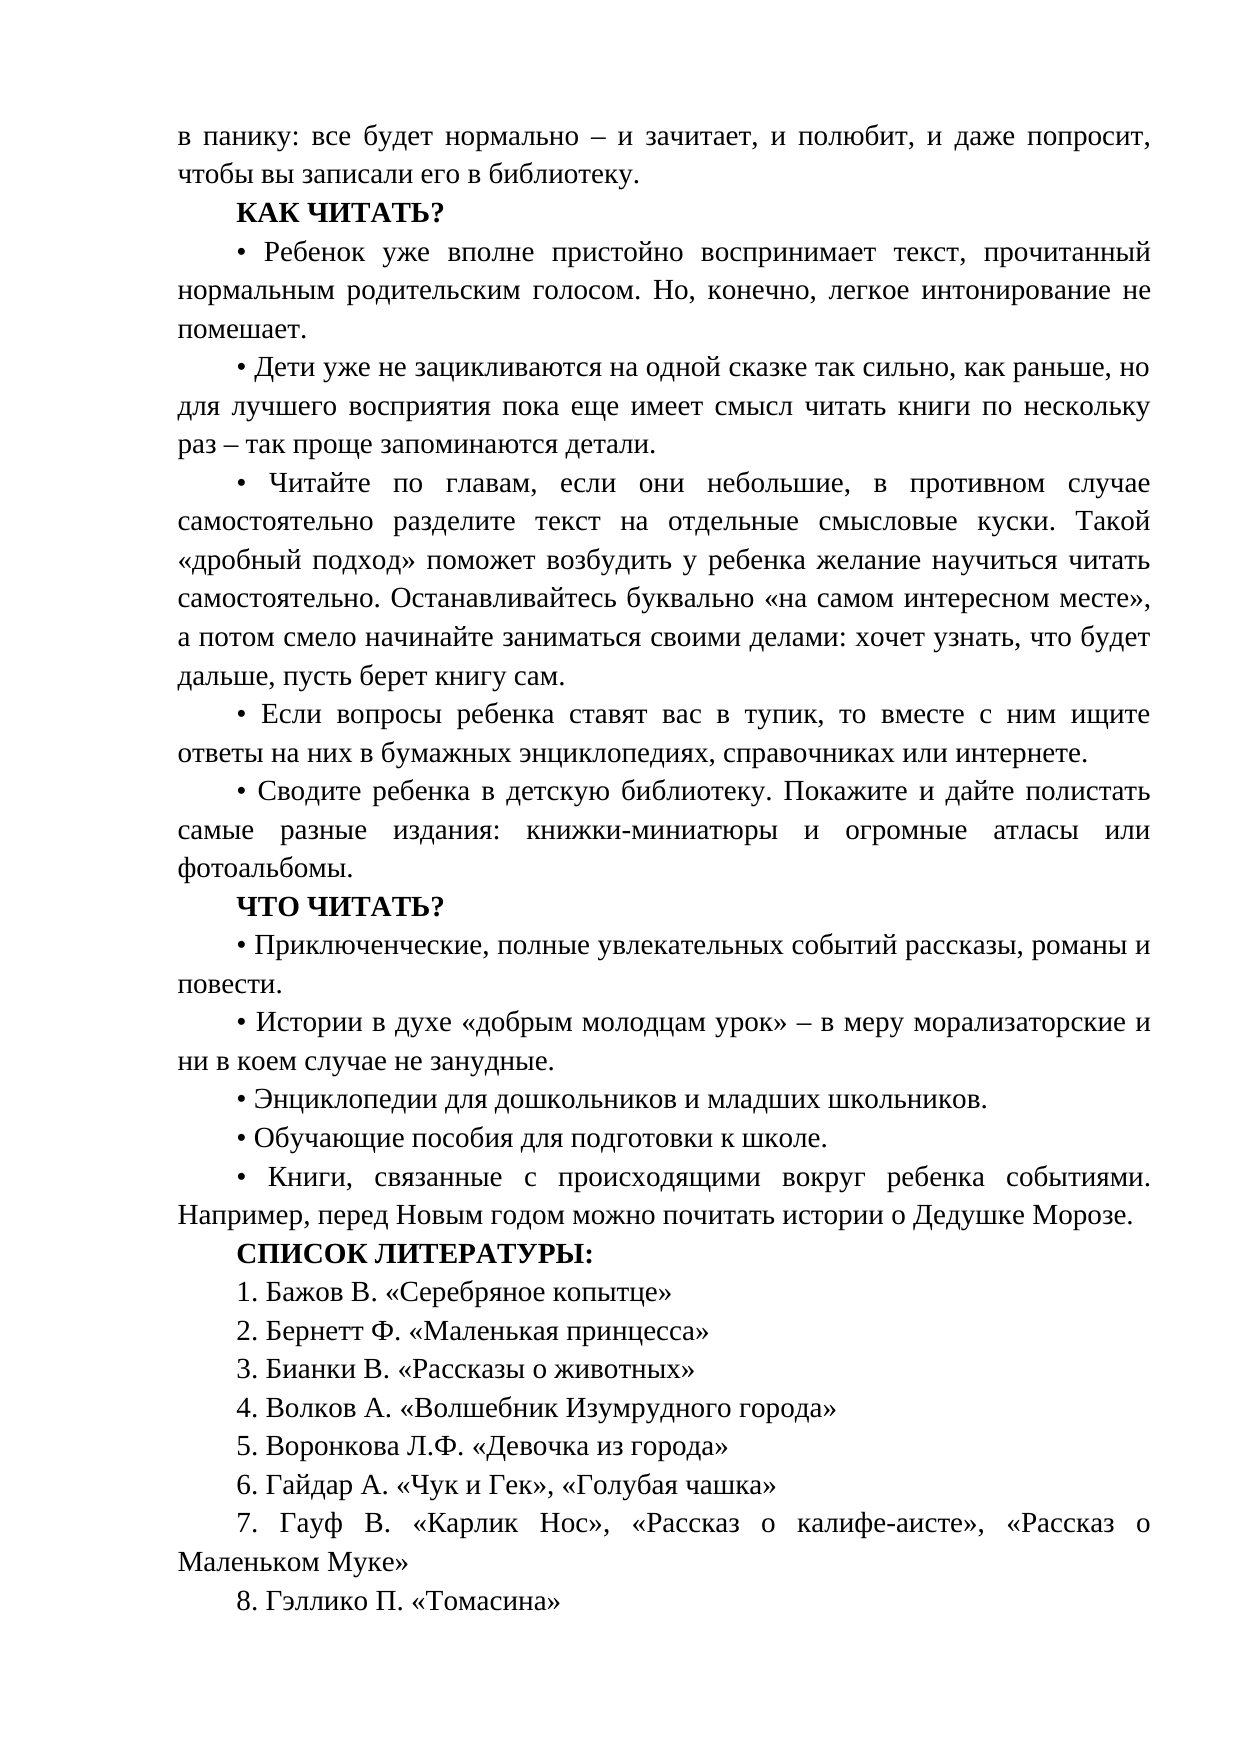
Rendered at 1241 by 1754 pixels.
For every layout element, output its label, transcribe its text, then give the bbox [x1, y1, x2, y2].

text 2. Бернетт Ф. «Маленькая принцесса» [177, 1313, 1152, 1346]
text 1. Бажов В. «Серебряное копытце» [177, 1274, 1152, 1308]
text КАК ЧИТАТЬ? [177, 195, 1152, 229]
text • Истории в духе «добрым молодцам урок» – в меру морализаторские и ни в коем случае не занудные. [177, 1004, 1152, 1077]
text ЧТО ЧИТАТЬ? [177, 889, 1152, 922]
text • Дети уже не зацикливаются на одной сказке так сильно, как раньше, но для лучшего восприятия пока еще имеет смысл читать книги по нескольку раз – так проще запоминаются детали. [177, 349, 1152, 460]
text 7. Гауф В. «Карлик Нос», «Рассказ о калифе-аисте», «Рассказ о Маленьком Муке» [177, 1506, 1152, 1578]
text 4. Волков А. «Волшебник Изумрудного города» [177, 1390, 1152, 1423]
text • Читайте по главам, если они небольшие, в противном случае самостоятельно разделите текст на отдельные смысловые куски. Такой «дробный подход» поможет возбудить у ребенка желание научиться читать самостоятельно. Останавливайтесь буквально «на самом интересном месте», а потом смело начинайте заниматься своими делами: хочет узнать, что будет дальше, пусть берет книгу сам. [177, 465, 1152, 691]
text • Приключенческие, полные увлекательных событий рассказы, романы и повести. [177, 927, 1152, 999]
text • Обучающие пособия для подготовки к школе. [177, 1120, 1152, 1154]
text 6. Гайдар А. «Чук и Гек», «Голубая чашка» [177, 1467, 1152, 1501]
text • Если вопросы ребенка ставят вас в тупик, то вместе с ним ищите ответы на них в бумажных энциклопедиях, справочниках или интернете. [177, 696, 1152, 768]
text • Энциклопедии для дошкольников и младших школьников. [177, 1082, 1152, 1115]
text 8. Гэллико П. «Томасина» [177, 1583, 1152, 1616]
text • Сводите ребенка в детскую библиотеку. Покажите и дайте полистать самые разные издания: книжки-миниатюры и огромные атласы или фотоальбомы. [177, 773, 1152, 884]
text 3. Бианки В. «Рассказы о животных» [177, 1351, 1152, 1385]
text СПИСОК ЛИТЕРАТУРЫ: [177, 1236, 1152, 1269]
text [177, 118, 1152, 190]
text • Книги, связанные с происходящими вокруг ребенка событиями. Например, перед Новым годом можно почитать истории о Дедушке Морозе. [177, 1159, 1152, 1231]
text 5. Воронкова Л.Ф. «Девочка из города» [177, 1428, 1152, 1462]
text • Ребенок уже вполне пристойно воспринимает текст, прочитанный нормальным родительским голосом. Но, конечно, легкое интонирование не помешает. [177, 234, 1152, 344]
